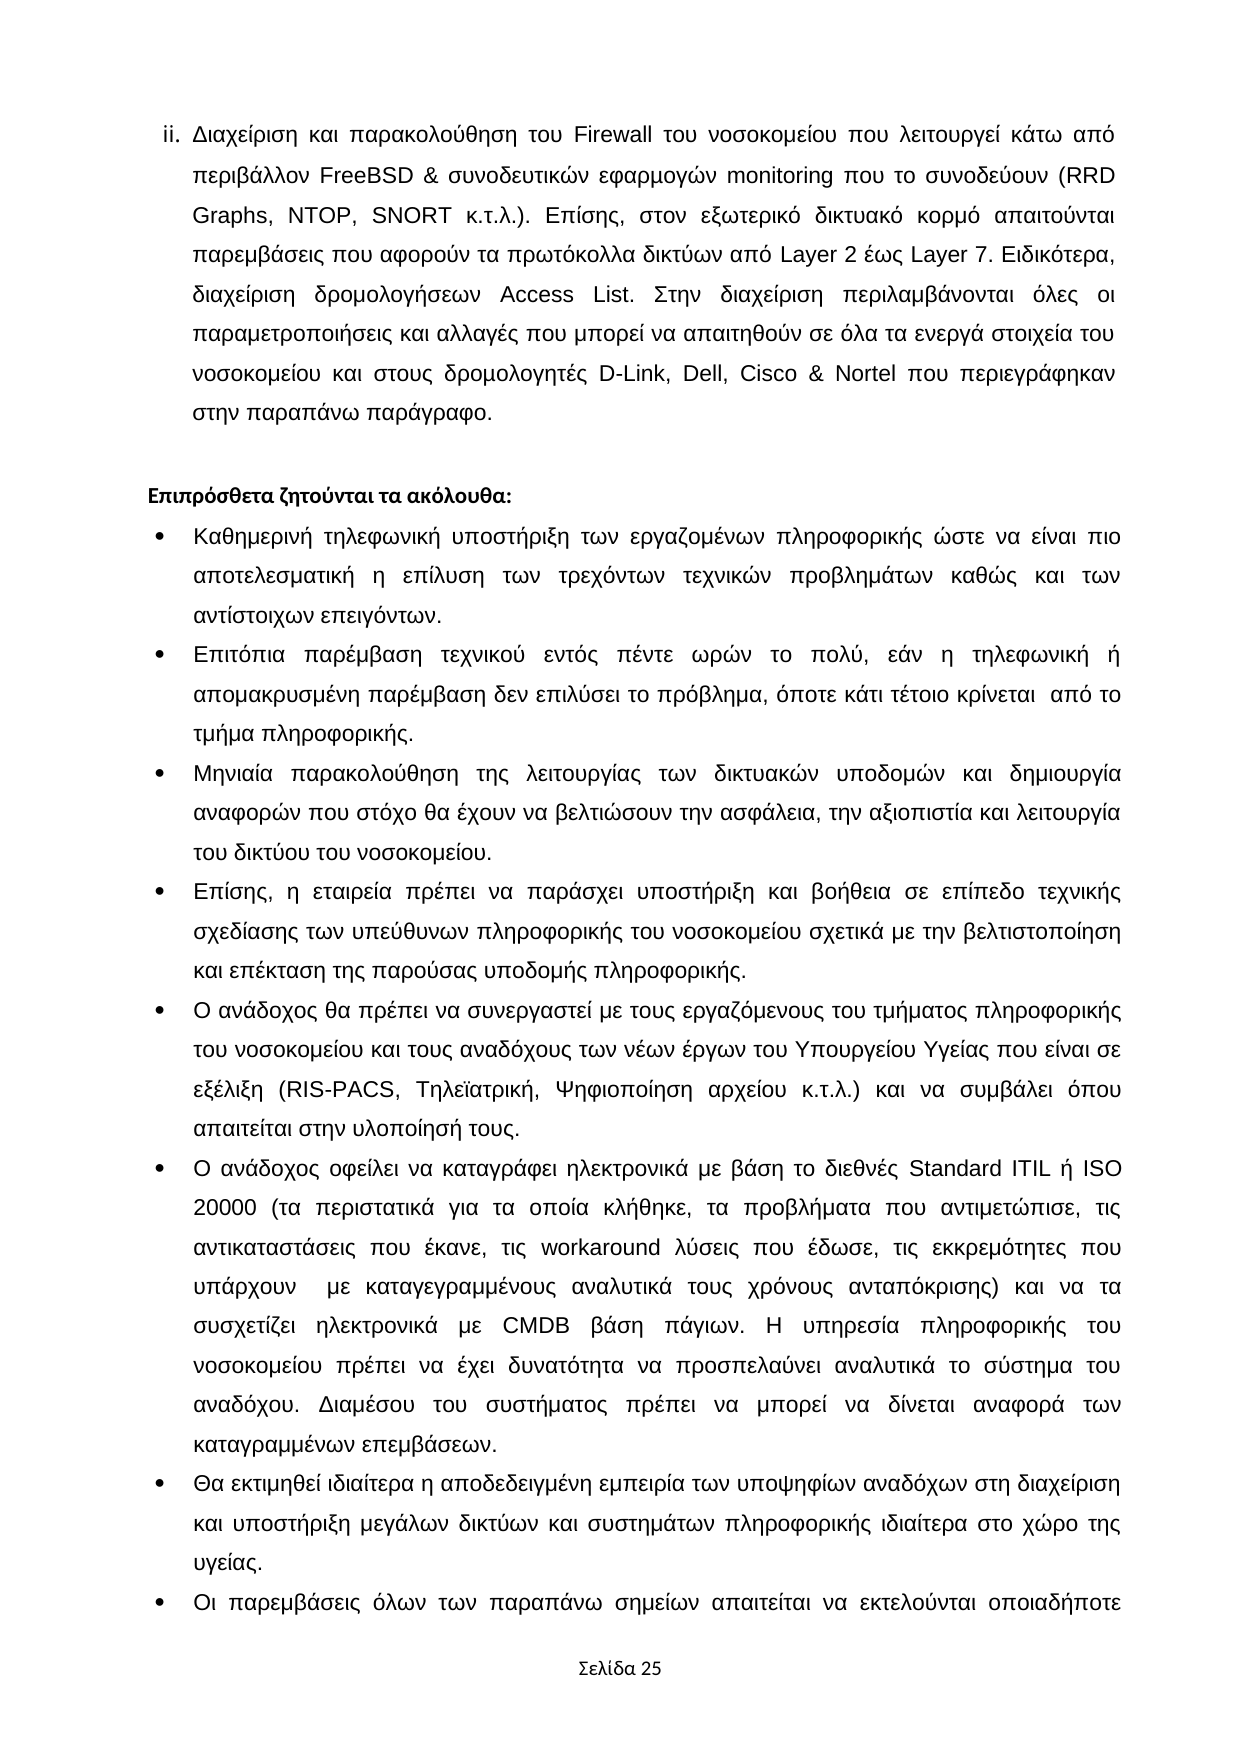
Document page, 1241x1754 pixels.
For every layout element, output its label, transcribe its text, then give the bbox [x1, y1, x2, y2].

list Ο ανάδοχος οφείλει να καταγράφει ηλεκτρονικά με βάση το διεθνές Standard ITIL ή ISO 20000 (τα περιστατικά για τα οποία κλήθηκε, τα προβλήματα που αντιμετώπισε, τις αντικαταστάσεις που έκανε, τις workaround λύσεις που έδωσε, τις εκκρεμότητες που υπάρχουν με καταγεγραμμένους αναλυτικά τους χρόνους ανταπόκρισης) και να τα συσχετίζει ηλεκτρονικά με CMDB βάση πάγιων. Η υπηρεσία πληροφορικής του νοσοκομείου πρέπει να έχει δυνατότητα να προσπελαύνει αναλυτικά το σύστημα του αναδόχου. Διαμέσου του συστήματος πρέπει να μπορεί να δίνεται αναφορά των καταγραμμένων επεμβάσεων. [156, 1154, 1122, 1457]
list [156, 1589, 1122, 1615]
list Θα εκτιμηθεί ιδιαίτερα η αποδεδειγμένη εμπειρία των υποψηφίων αναδόχων στη διαχείριση και υποστήριξη μεγάλων δικτύων και συστημάτων πληροφορικής ιδιαίτερα στο χώρο της υγείας. [156, 1470, 1122, 1576]
list Μηνιαία παρακολούθηση της λειτουργίας των δικτυακών υποδομών και δημιουργία αναφορών που στόχο θα έχουν να βελτιώσουν την ασφάλεια, την αξιοπιστία και λειτουργία του δικτύου του νοσοκομείου. [156, 760, 1122, 865]
list Επιτόπια παρέμβαση τεχνικού εντός πέντε ωρών το πολύ, εάν η τηλεφωνική ή απομακρυσμένη παρέμβαση δεν επιλύσει το πρόβλημα, όποτε κάτι τέτοιο κρίνεται από το τμήμα πληροφορικής. [156, 641, 1122, 747]
list Διαχείριση και παρακολούθηση του Firewall του νοσοκομείου που λειτουργεί κάτω από περιβάλλον FreeBSD & συνοδευτικών εφαρµογών monitoring που το συνοδεύουν (RRD Graphs, NTOP, SNORT κ.τ.λ.). Επίσης, στον εξωτερικό δικτυακό κορμό απαιτούνται παρεμβάσεις που αφορούν τα πρωτόκολλα δικτύων από Layer 2 έως Layer 7. Ειδικότερα, διαχείριση δρομολογήσεων Access List. Στην διαχείριση περιλαμβάνονται όλες οι παραμετροποιήσεις και αλλαγές που μπορεί να απαιτηθούν σε όλα τα ενεργά στοιχεία του νοσοκομείου και στους δροµολογητές D-Link, Dell, Cisco & Nortel που περιεγράφηκαν στην παραπάνω παράγραφο. [162, 118, 1116, 426]
text Επιπρόσθετα ζητούνται τα ακόλουθα: [118, 481, 1122, 509]
list Επίσης, η εταιρεία πρέπει να παράσχει υποστήριξη και βοήθεια σε επίπεδο τεχνικής σχεδίασης των υπεύθυνων πληροφορικής του νοσοκομείου σχετικά με την βελτιστοποίηση και επέκταση της παρούσας υποδομής πληροφορικής. [156, 878, 1122, 983]
list Ο ανάδοχος θα πρέπει να συνεργαστεί με τους εργαζόμενους του τμήματος πληροφορικής του νοσοκομείου και τους αναδόχους των νέων έργων του Υπουργείου Υγείας που είναι σε εξέλιξη (RIS-PACS, Τηλεϊατρική, Ψηφιοποίηση αρχείου κ.τ.λ.) και να συμβάλει όπου απαιτείται στην υλοποίησή τους. [156, 997, 1122, 1141]
list Καθημερινή τηλεφωνική υποστήριξη των εργαζομένων πληροφορικής ώστε να είναι πιο αποτελεσματική η επίλυση των τρεχόντων τεχνικών προβλημάτων καθώς και των αντίστοιχων επειγόντων. [156, 523, 1122, 628]
